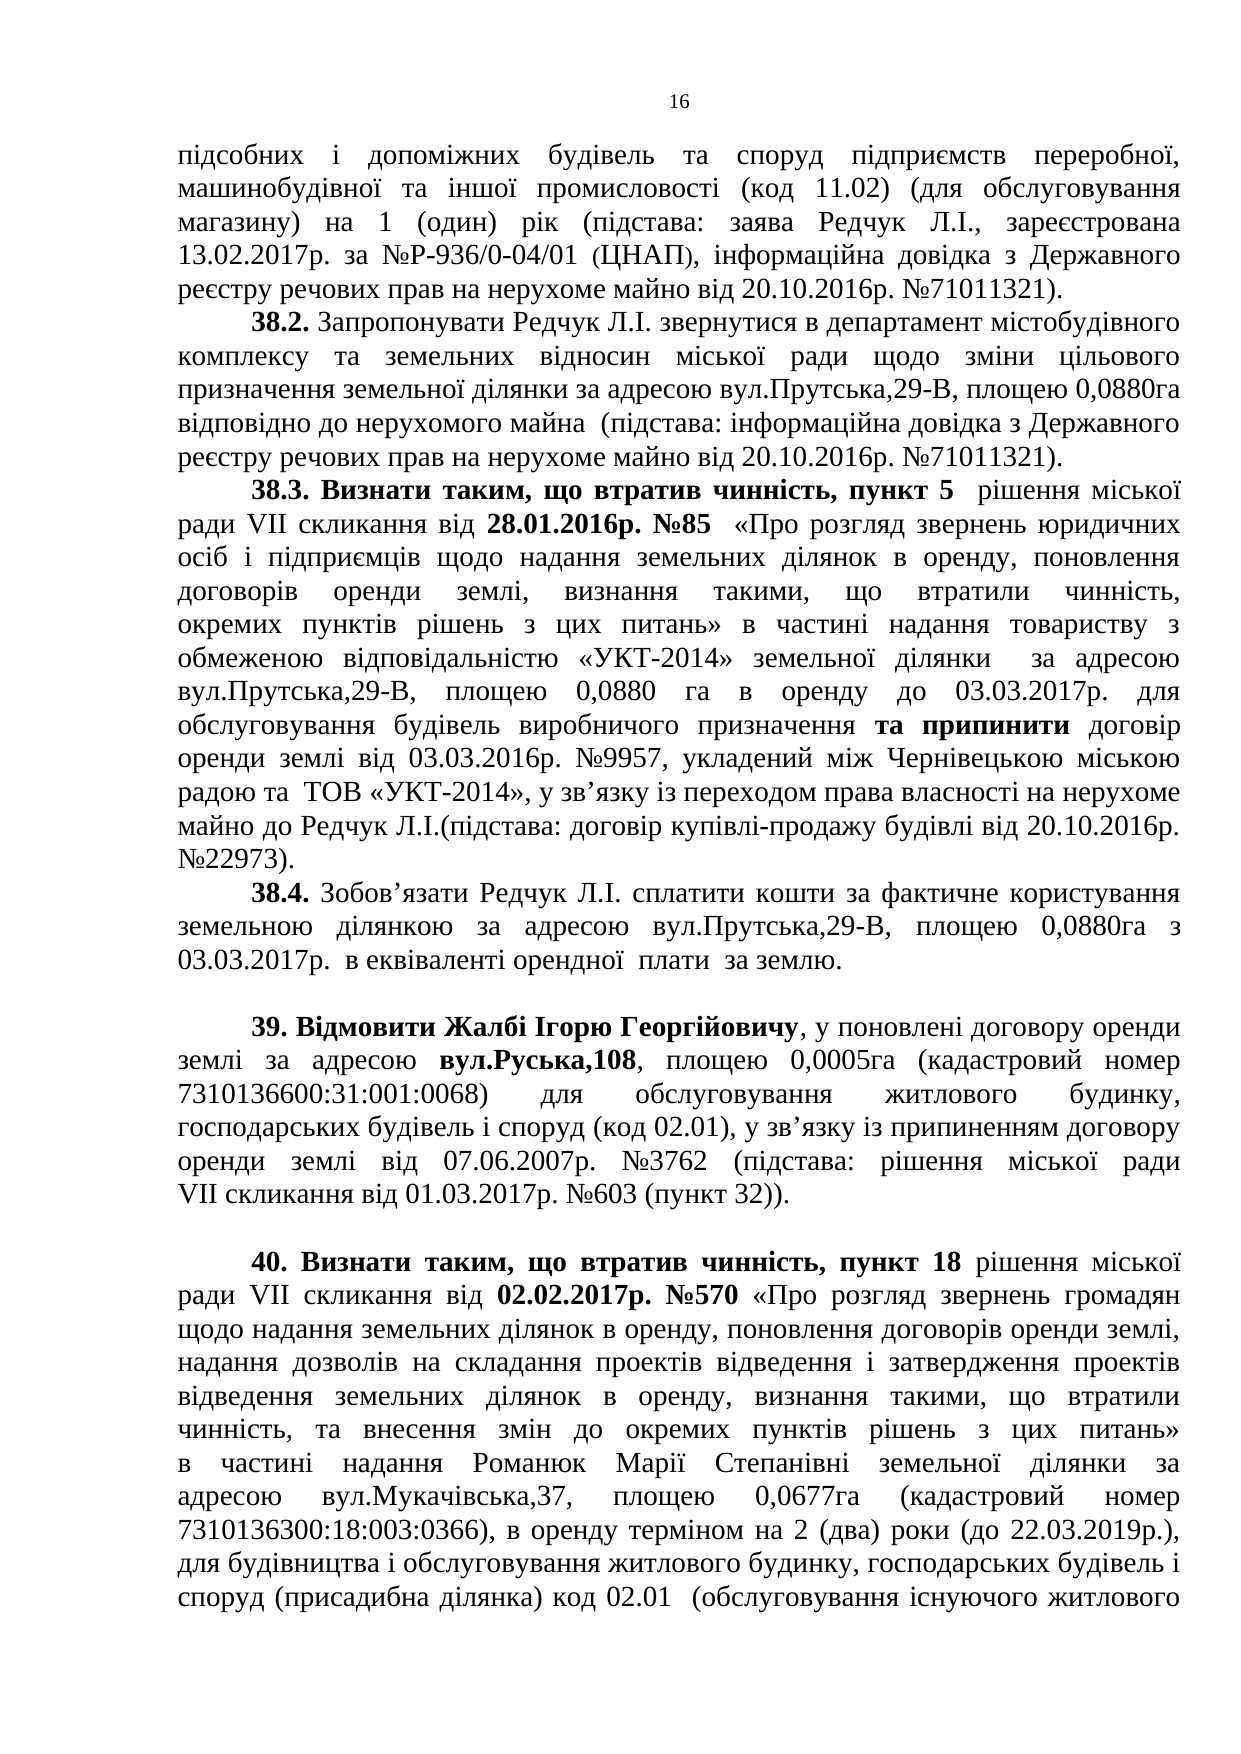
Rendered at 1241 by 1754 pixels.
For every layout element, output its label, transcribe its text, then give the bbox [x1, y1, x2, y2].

text 38.3. Визнати таким, що втратив чинність, пункт 5 рішення міської ради VІІ скликання від 28.01.2016р. №85 «Про розгляд звернень юридичних осіб і підприємців щодо надання земельних ділянок в оренду, поновлення договорів оренди землі, визнання такими, що втратили чинність, окремих пунктів рішень з цих питань» в частині надання товариству з обмеженою відповідальністю «УКТ-2014» земельної ділянки за адресою вул.Прутська,29-В, площею в оренду до 03.03.2017р. для обслуговування будівель виробничого призначення та припинити договір оренди землі від 03.03.2016р. №9957, укладений між Чернівецькою міською радою та ТОВ «УКТ-2014», у зв’язку із переходом права власності на нерухоме майно до Редчук Л.І.(підстава: договір купівлі-продажу будівлі від 20.10.2016р. №22973). [177, 472, 1181, 875]
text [177, 170, 1181, 304]
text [177, 1244, 1181, 1613]
text 38.4. Зобов’язати Редчук Л.І. сплатити кошти за фактичне користування земельною ділянкою за адресою вул.Прутська,29-В, площею 0,0880га з 03.03.2017р. в еквіваленті орендної плати за землю. [177, 875, 1181, 975]
text 38.2. Запропонувати Редчук Л.І. звернутися в департамент містобудівного комплексу та земельних відносин міської ради щодо зміни цільового призначення земельної ділянки за адресою вул.Прутська,29-В, площею 0,0880га відповідно до нерухомого майна (підстава: інформаційна довідка з Державного реєстру речових прав на нерухоме майно від 20.10.2016р. №71011321). [177, 304, 1181, 472]
text 39. Відмовити Жалбі Ігорю Георгійовичу, у поновлені договору оренди землі за адресою вул.Руська,108, площею 0,0005га (кадастровий номер 7310136600:31:001:0068) для обслуговування житлового будинку, господарських будівель і споруд (код 02.01), у зв’язку із припиненням договору оренди землі від 07.06.2007р. №3762 (підстава: рішення міської ради VІІ скликання від 01.03.2017р. №603 (пункт 32)). [177, 1009, 1181, 1210]
